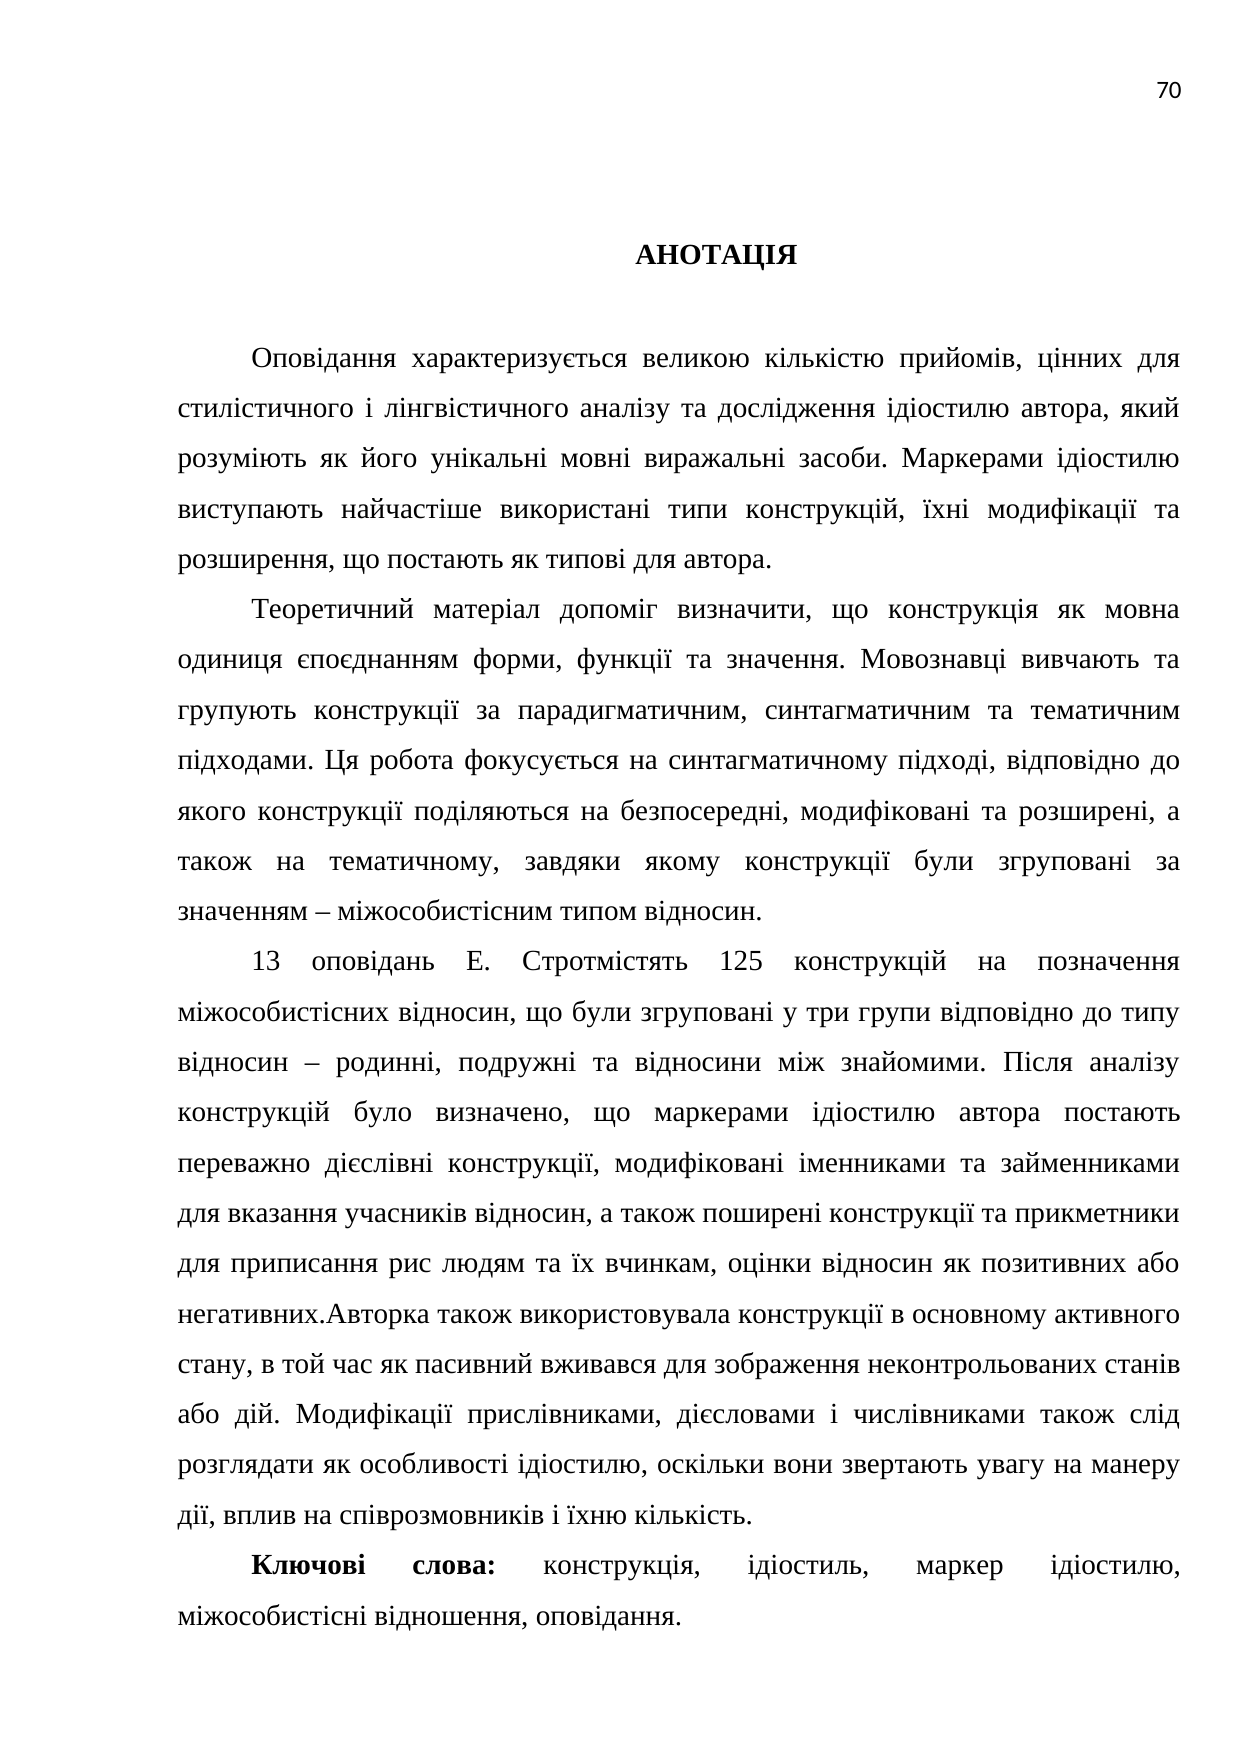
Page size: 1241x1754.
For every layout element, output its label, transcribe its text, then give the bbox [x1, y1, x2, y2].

text Оповідання характеризується великою кількістю прийомів, цінних для стилістичного і лінгвістичного аналізу та дослідження ідіостилю автора, який розуміють як його унікальні мовні виражальні засоби. Маркерами ідіостилю виступають найчастіше використані типи конструкцій, їхні модифікації та розширення, що постають як типові для автора. [177, 340, 1181, 574]
text Ключові слова: конструкція, ідіостиль, маркер ідіостилю, міжособистісні відношення, оповідання. [177, 1547, 1181, 1631]
subtitle АНОТАЦІЯ [177, 237, 1181, 271]
text 13 оповідань Е. Стротмістять 125 конструкцій на позначення міжособистісних відносин, що були згруповані у три групи відповідно до типу відносин – родинні, подружні та відносини між знайомими. Після аналізу конструкцій було визначено, що маркерами ідіостилю автора постають переважно дієслівні конструкції, модифіковані іменниками та займенниками для вказання учасників відносин, а також поширені конструкції та прикметники для приписання рис людям та їх вчинкам, оцінки відносин як позитивних або негативних.Авторка також використовувала конструкції в основному активного стану, в той час як пасивний вживався для зображення неконтрольованих станів або дій. Модифікації прислівниками, дієсловами і числівниками також слід розглядати як особливості ідіостилю, оскільки вони звертають увагу на манеру дії, вплив на співрозмовників і їхню кількість. [177, 943, 1181, 1531]
text Теоретичний матеріал допоміг визначити, що конструкція як мовна одиниця єпоєднанням форми, функції та значення. Мовознавці вивчають та групують конструкції за парадигматичним, синтагматичним та тематичним підходами. Ця робота фокусується на синтагматичному підході, відповідно до якого конструкції поділяються на безпосередні, модифіковані та розширені, а також на тематичному, завдяки якому конструкції були згруповані за значенням – міжособистісним типом відносин. [177, 591, 1181, 927]
